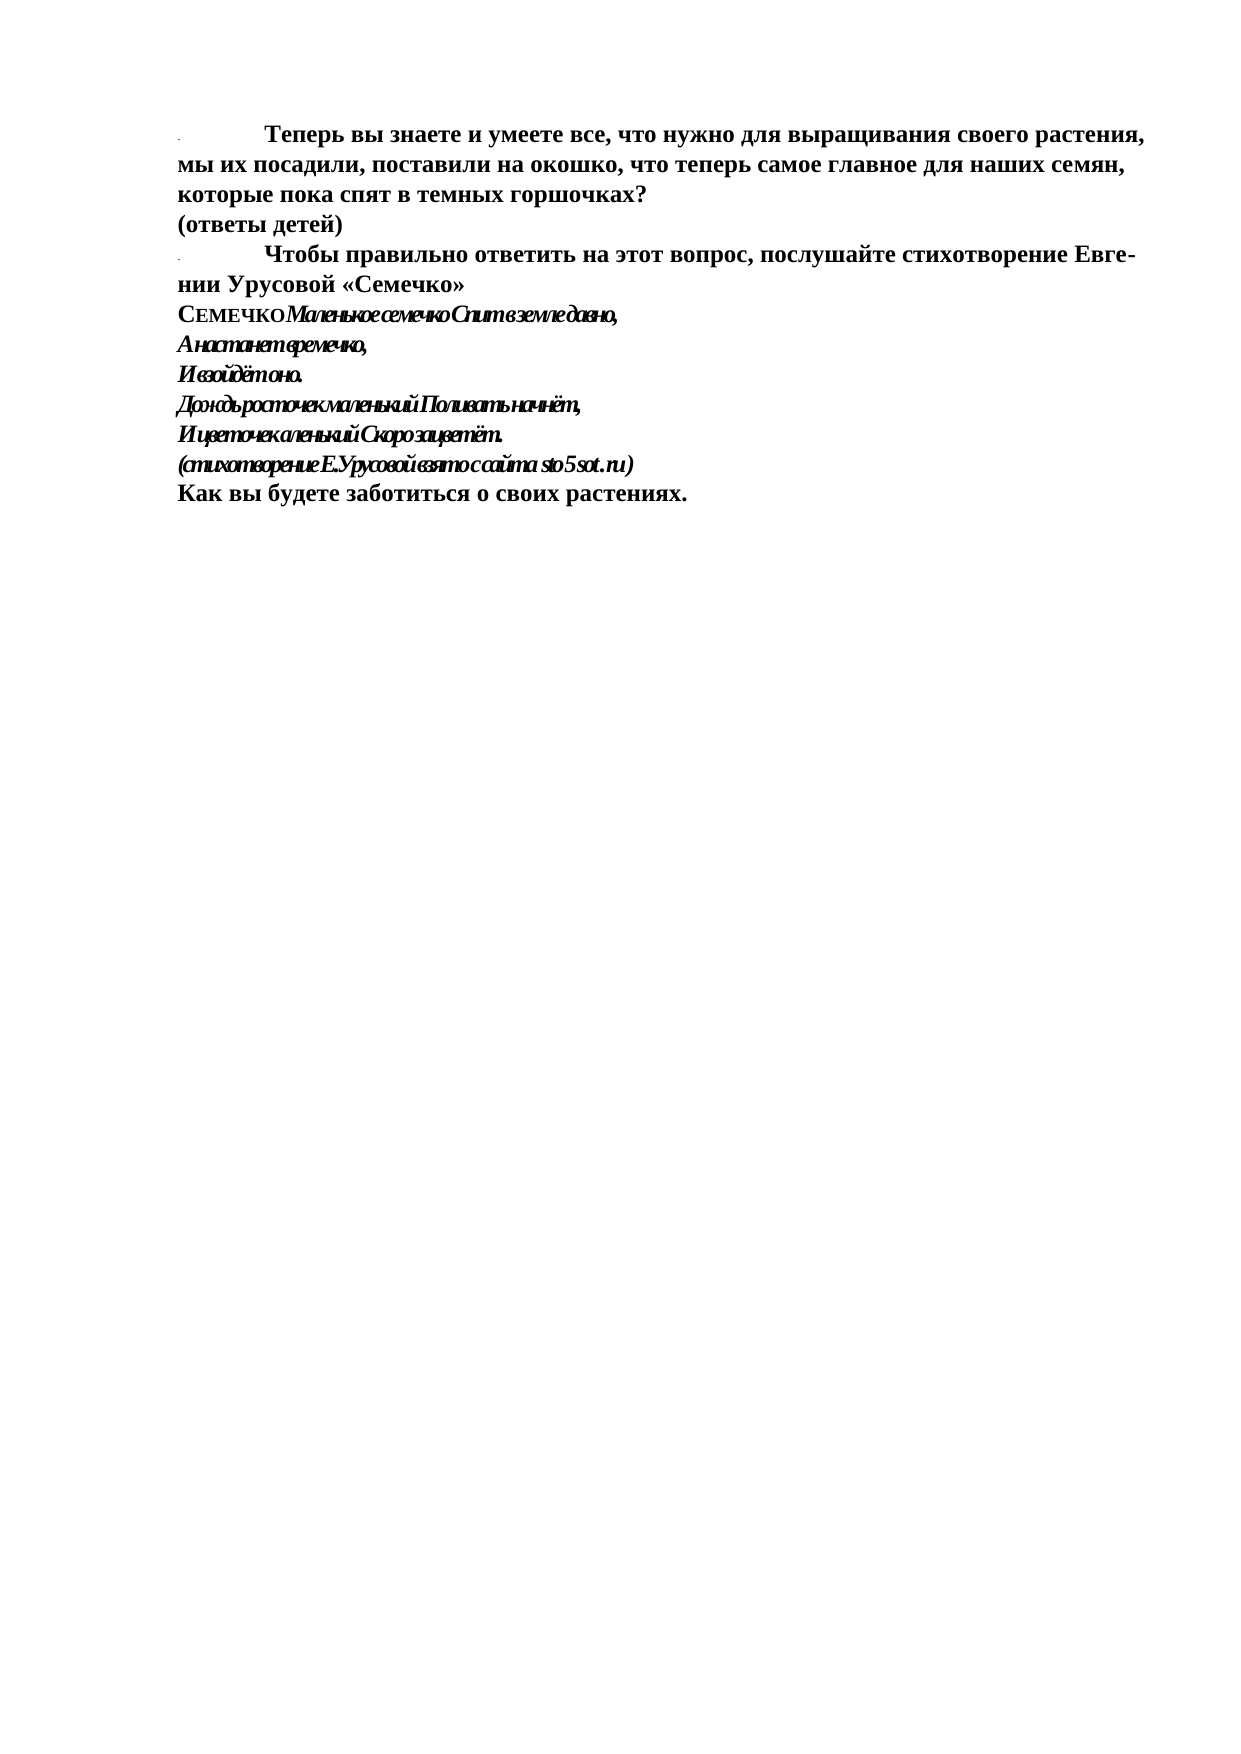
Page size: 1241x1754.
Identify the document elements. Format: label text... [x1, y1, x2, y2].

text А настанет времечко, [177, 328, 1152, 358]
text И цветочек аленький Скоро зацветёт. [177, 418, 1152, 448]
text И взойдёт оно. [177, 358, 1152, 388]
text (стихотворение Е.Урусовой взято с сайта sto5sot.ru) [177, 448, 1152, 478]
text Как вы будете заботиться о своих растениях. [177, 478, 1152, 507]
list Чтобы правильно ответить на этот вопрос, послушайте стихотворение Евгении Урусовой «Семечко» [177, 238, 1152, 298]
list Теперь вы знаете и умеете все, что нужно для выращивания своего растения, мы их посадили, поставили на окошко, что теперь самое главное для наших семян, которые пока спят в темных горшочках? [177, 118, 1152, 208]
text (ответы детей) [177, 208, 1152, 238]
text СемечкоМаленькое семечко Спит в земле давно, [177, 298, 1152, 328]
text Дождь росточек маленький Поливать начнёт, [177, 388, 1152, 418]
